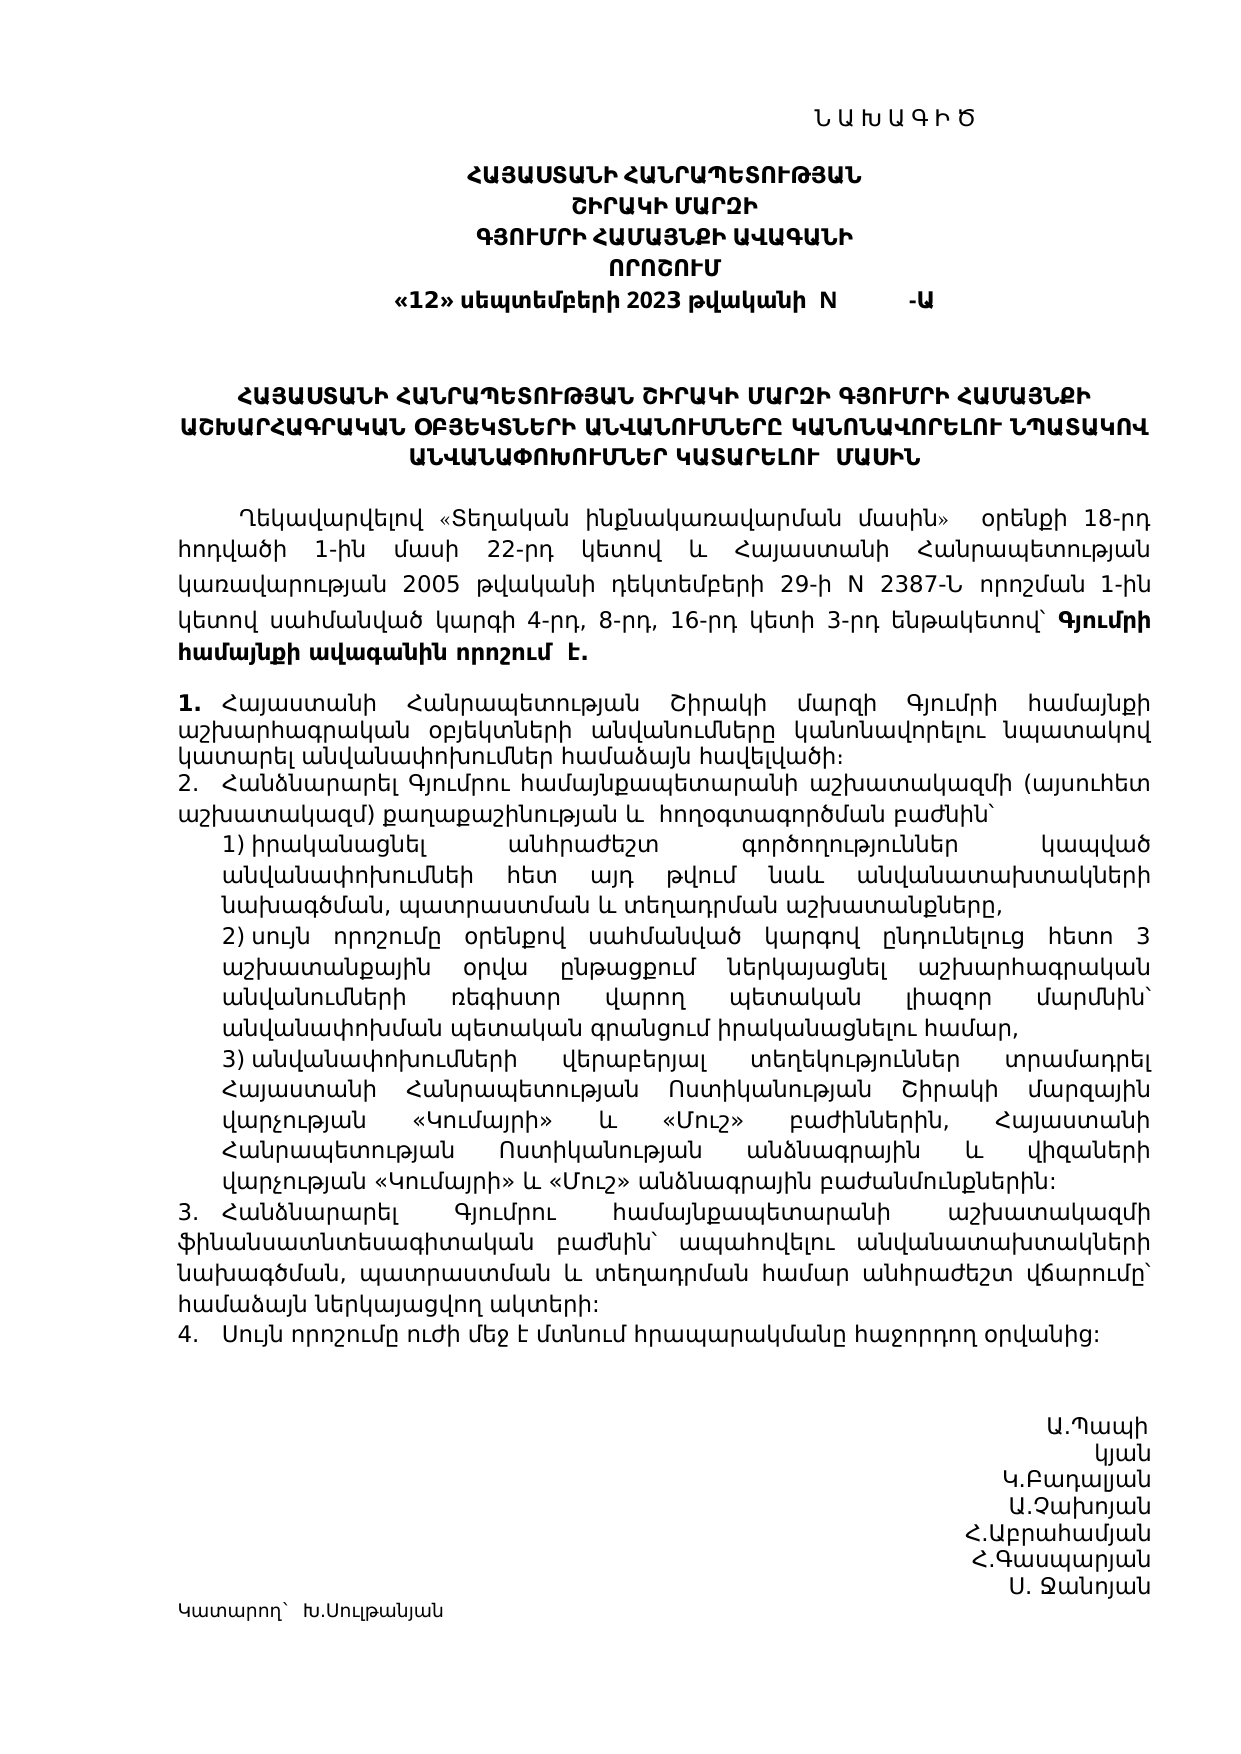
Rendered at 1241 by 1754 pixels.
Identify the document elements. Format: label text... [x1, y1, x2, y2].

text ՇԻՐԱԿԻ ՄԱՐԶԻ [177, 190, 1152, 221]
list անվանափոխումների վերաբերյալ տեղեկություններ տրամադրել Հայաստանի Հանրապետության Ոստիկանության Շիրակի մարզային վարչության «Կումայրի» և «Մուշ» բաժիններին, Հայաստանի Հանրապետության Ոստիկանության անձնագրային և վիզաների վարչության «Կումայրի» և «Մուշ» անձնագրային բաժանմունքներին: [222, 1046, 1152, 1195]
list Հայաստանի Հանրապետության Շիրակի մարզի Գյումրի համայնքի աշխարհագրական օբյեկտների անվանումները կանոնավորելու նպատակով կատարել անվանափոխումներ համաձայն հավելվածի։ [177, 690, 1152, 717]
text Կատարող` Խ.Սուլթանյան [177, 1600, 1152, 1622]
text Ղեկավարվելով Տեղական ինքնակառավարման մասին օրենքի 18-րդ հոդվածի 1-ին մասի 22-րդ կետով և Հայաստանի Հանրապետության կառավարության 2005 թվականի դեկտեմբերի 29-ի N 2387-Ն որոշման 1-ին կետով սահմանված կարգի 4-րդ, 8-րդ, 16-րդ կետի 3-րդ ենթակետով՝ Գյումրի համայնքի ավագանին որոշում է. [177, 506, 1152, 665]
text Հ.Գասպարյան Ս. Ջանոյան [177, 1547, 1152, 1600]
list Հանձնարարել Գյումրու համայնքապետարանի աշխատակազմի ֆինանսատնտեսագիտական բաժնին՝ ապահովելու անվանատախտակների նախագծման, պատրաստման և տեղադրման համար անհրաժեշտ վճարումը՝ համաձայն ներկայացվող ակտերի: [177, 1199, 1152, 1317]
list Հայաստանի Հանրապետության Շիրակի մարզի Գյումրի համայնքի աշխարհագրական օբյեկտների անվանումները կանոնավորելու նպատակով կատարել անվանափոխումներ համաձայն հավելվածի։ [177, 743, 1152, 770]
text «12» սեպտեմբերի 2023 թվականի N -Ա [177, 283, 1152, 315]
text Ա.Չախոյան Հ.Աբրահամյան [177, 1493, 1152, 1547]
list սույն որոշումը օրենքով սահմանված կարգով ընդունելուց հետո 3 աշխատանքային օրվա ընթացքում ներկայացնել աշխարհագրական անվանումների ռեգիստր վարող պետական լիազոր մարմնին՝ անվանափոխման պետական գրանցում իրականացնելու համար, [222, 923, 1152, 1042]
text ՀԱՅԱՍՏԱՆԻ ՀԱՆՐԱՊԵՏՈՒԹՅԱՆ ՇԻՐԱԿԻ ՄԱՐԶԻ ԳՅՈՒՄՐԻ ՀԱՄԱՅՆՔԻ ԱՇԽԱՐՀԱԳՐԱԿԱՆ ՕԲՅԵԿՏՆԵՐԻ ԱՆՎԱՆՈՒՄՆԵՐԸ ԿԱՆՈՆԱՎՈՐԵԼՈՒ ՆՊԱՏԱԿՈՎ ԱՆՎԱՆԱՓՈԽՈՒՄՆԵՐ ԿԱՏԱՐԵԼՈՒ ՄԱՍԻՆ [177, 383, 1152, 471]
text Ն Ա Խ Ա Գ Ի Ծ [177, 102, 1152, 133]
text Կ.Բադալյան [177, 1467, 1152, 1493]
text ԳՅՈՒՄՐԻ ՀԱՄԱՅՆՔԻ ԱՎԱԳԱՆԻ [177, 221, 1152, 252]
text Ա.Պապիկյան [177, 1413, 1152, 1467]
list Հանձնարարել Գյումրու համայնքապետարանի աշխատակազմի (այսուհետ աշխատակազմ) քաղաքաշինության և հողօգտագործման բաժնին՝ [177, 770, 1152, 827]
text ՈՐՈՇՈՒՄ [177, 252, 1152, 283]
list իրականացնել անհրաժեշտ գործողություններ կապված անվանափոխումնեի հետ այդ թվում նաև անվանատախտակների նախագծման, պատրաստման և տեղադրման աշխատանքները, [222, 831, 1152, 919]
list Սույն որոշումը ուժի մեջ է մտնում հրապարակմանը հաջորդող օրվանից: [177, 1321, 1152, 1348]
text ՀԱՅԱՍՏԱՆԻ ՀԱՆՐԱՊԵՏՈՒԹՅԱՆ [177, 158, 1152, 190]
